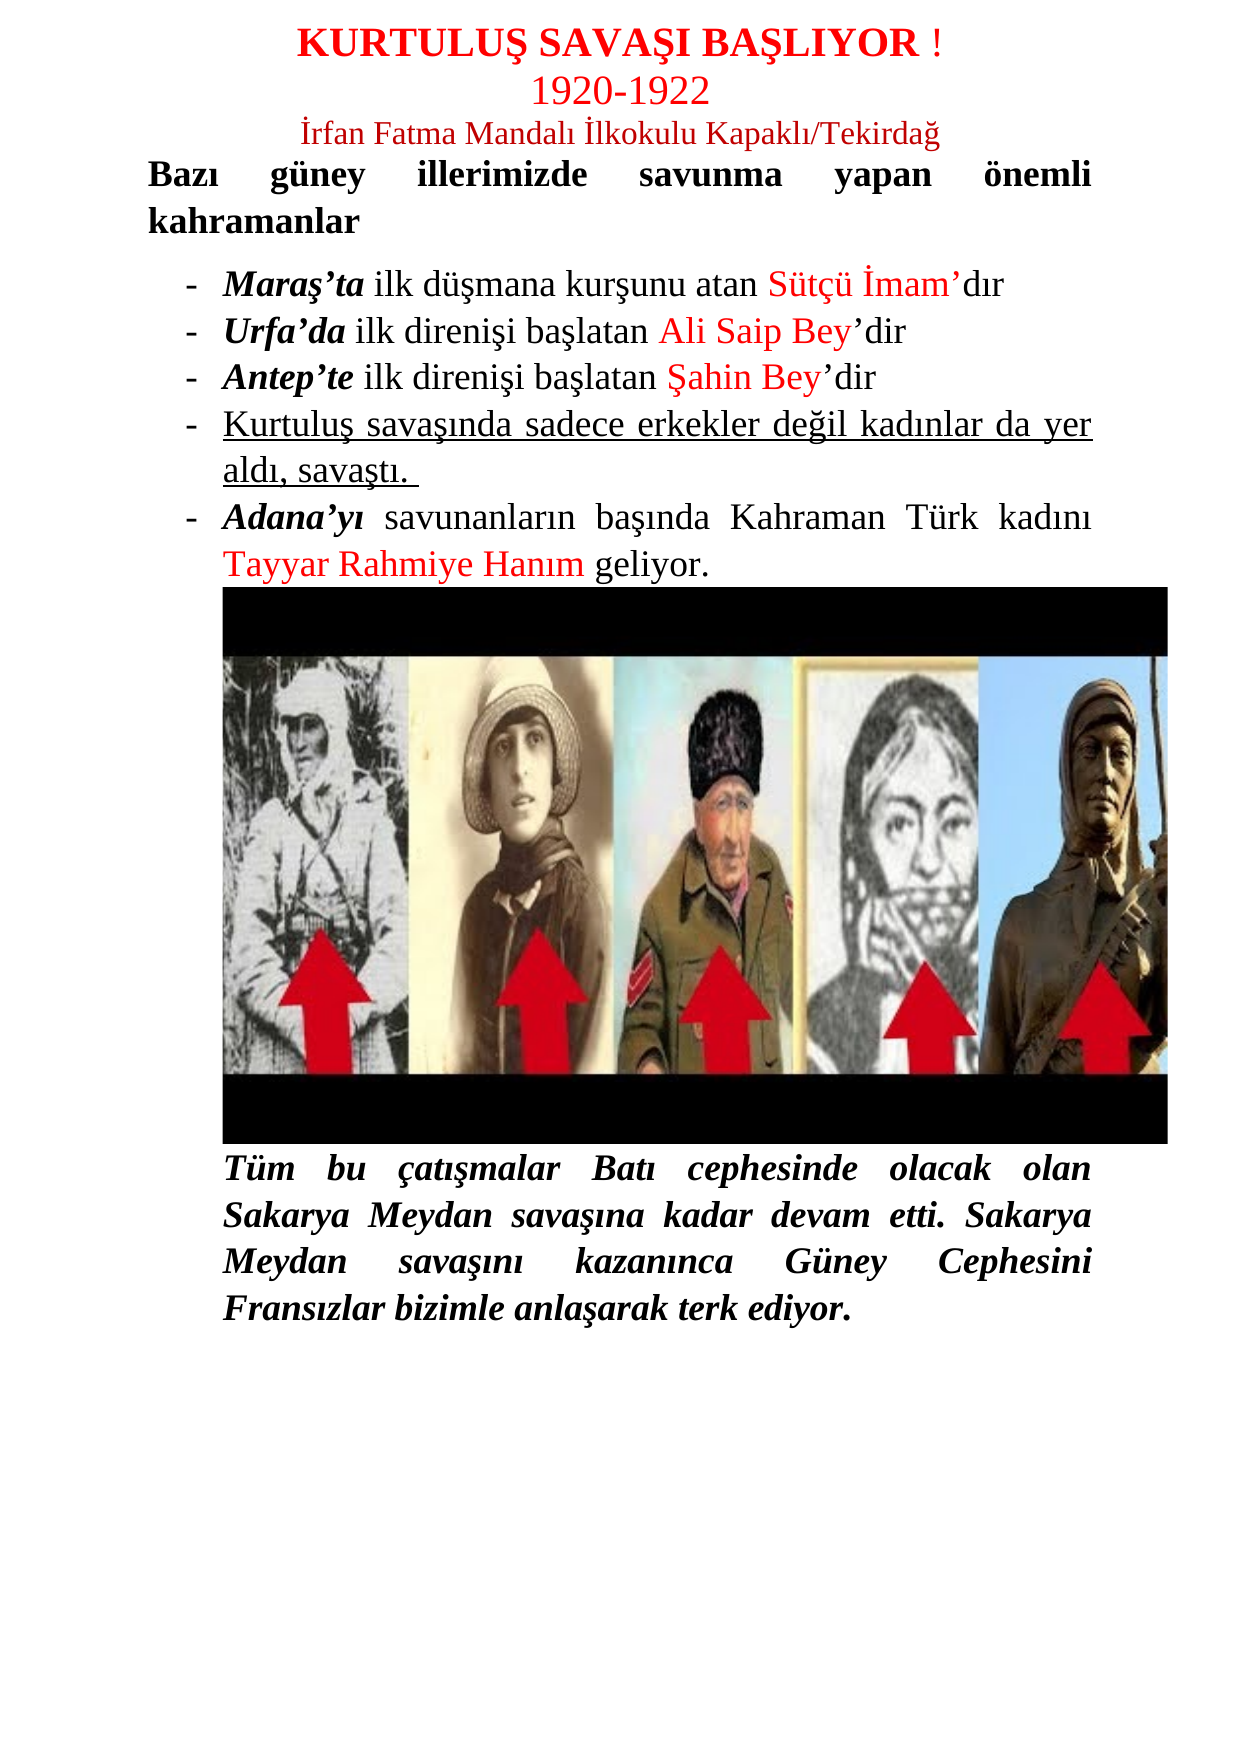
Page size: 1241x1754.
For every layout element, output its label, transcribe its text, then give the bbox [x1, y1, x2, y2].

list Urfa’da ilk direnişi başlatan Ali Saip Bey’dir [185, 308, 1093, 351]
list Kurtuluş savaşında sadece erkekler değil kadınlar da yer aldı, savaştı. [185, 401, 1093, 491]
text Bazı güney illerimizde savunma yapan önemli kahramanlar [148, 152, 1093, 242]
list Adana’yı savunanların başında Kahraman Türk kadını Tayyar Rahmiye Hanım geliyor. [185, 494, 1093, 584]
list Antep’te ilk direnişi başlatan Şahin Bey’dir [185, 355, 1093, 398]
list Tüm bu çatışmalar Batı cephesinde olacak olan Sakarya Meydan savaşına kadar devam etti. Sakarya Meydan savaşını kazanınca Güney Cephesini Fransızlar bizimle anlaşarak terk ediyor. [223, 1146, 1093, 1328]
list Maraş’ta ilk düşmana kurşunu atan Sütçü İmam’dır [185, 262, 1093, 305]
picture [222, 587, 1168, 1144]
